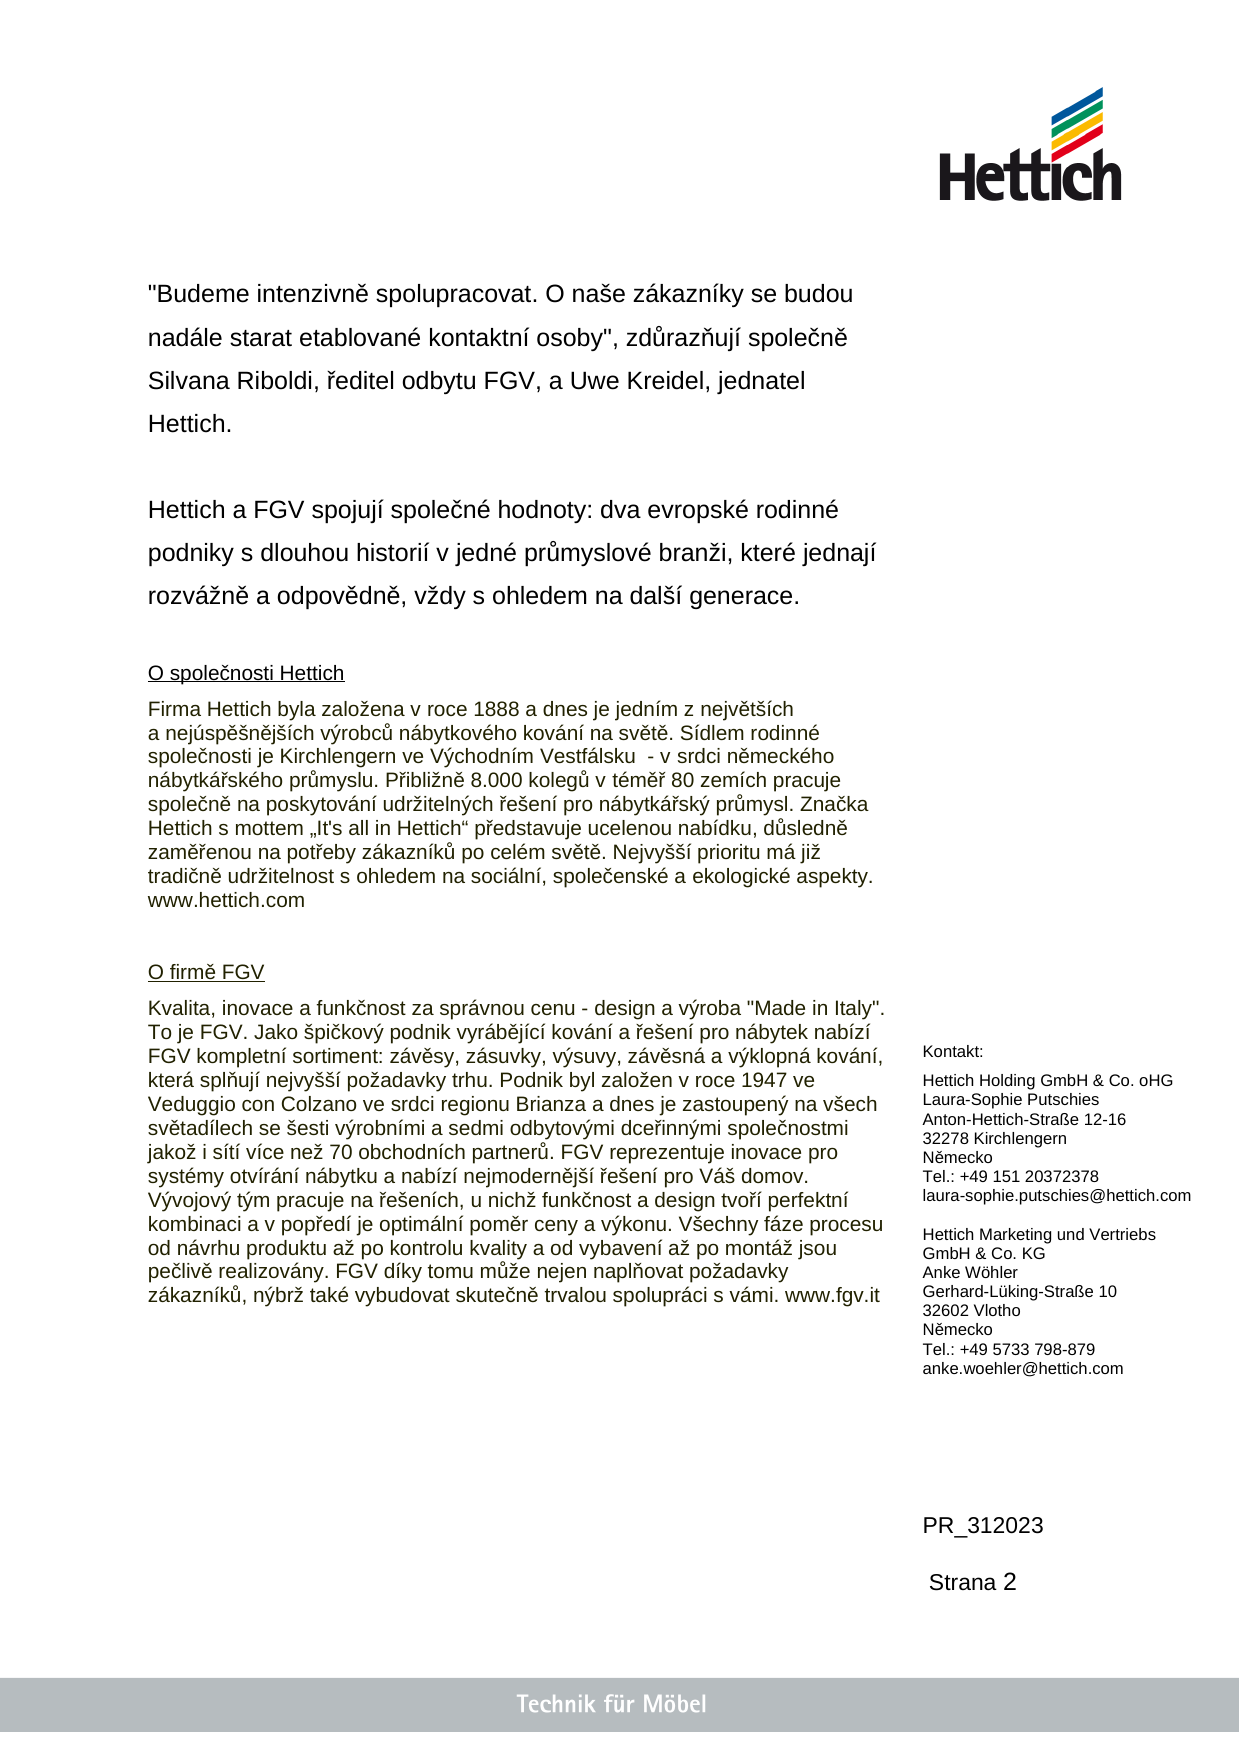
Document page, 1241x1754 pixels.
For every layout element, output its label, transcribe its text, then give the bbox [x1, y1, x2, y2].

text Firma Hettich byla založena v roce 1888 a dnes je jedním z největších a nejúspěšnějších výrobců nábytkového kování na světě. Sídlem rodinné společnosti je Kirchlengern ve Východním Vestfálsku - v srdci německého nábytkářského průmyslu. Přibližně 8.000 kolegů v téměř 80 zemích pracuje společně na poskytování udržitelných řešení pro nábytkářský průmysl. Značka Hettich s mottem „It's all in Hettich“ představuje ucelenou nabídku, důsledně zaměřenou na potřeby zákazníků po celém světě. Nejvyšší prioritu má již tradičně udržitelnost s ohledem na sociální, společenské a ekologické aspekty. www.hettich.com [148, 696, 887, 912]
text Kvalita, inovace a funkčnost za správnou cenu - design a výroba "Made in Italy". To je FGV. Jako špičkový podnik vyrábějící kování a řešení pro nábytek nabízí FGV kompletní sortiment: závěsy, zásuvky, výsuvy, závěsná a výklopná kování, která splňují nejvyšší požadavky trhu. Podnik byl založen v roce 1947 ve Veduggio con Colzano ve srdci regionu Brianza a dnes je zastoupený na všech světadílech se šesti výrobními a sedmi odbytovými dceřinnými společnostmi jakož i sítí více než 70 obchodních partnerů. FGV reprezentuje inovace pro systémy otvírání nábytku a nabízí nejmodernější řešení pro Váš domov. Vývojový tým pracuje na řešeních, u nichž funkčnost a design tvoří perfektní kombinaci a v popředí je optimální poměr ceny a výkonu. Všechny fáze procesu od návrhu produktu až po kontrolu kvality a od vybavení až po montáž jsou pečlivě realizovány. FGV díky tomu může nejen naplňovat požadavky zákazníků, nýbrž také vybudovat skutečně trvalou spolupráci s vámi. www.fgv.it [148, 996, 887, 1307]
text O společnosti Hettich [148, 660, 887, 684]
text "Budeme intenzivně spolupracovat. O naše zákazníky se budou nadále starat etablované kontaktní osoby", zdůrazňují společně Silvana Riboldi, ředitel odbytu FGV, a Uwe Kreidel, jednatel Hettich. [148, 279, 887, 438]
text O firmě FGV [148, 960, 887, 984]
picture [0, 1615, 1239, 1732]
picture [0, 6, 1241, 263]
text Hettich a FGV spojují společné hodnoty: dva evropské rodinné podniky s dlouhou historií v jedné průmyslové branži, které jednají rozvážně a odpovědně, vždy s ohledem na další generace. [148, 495, 887, 610]
